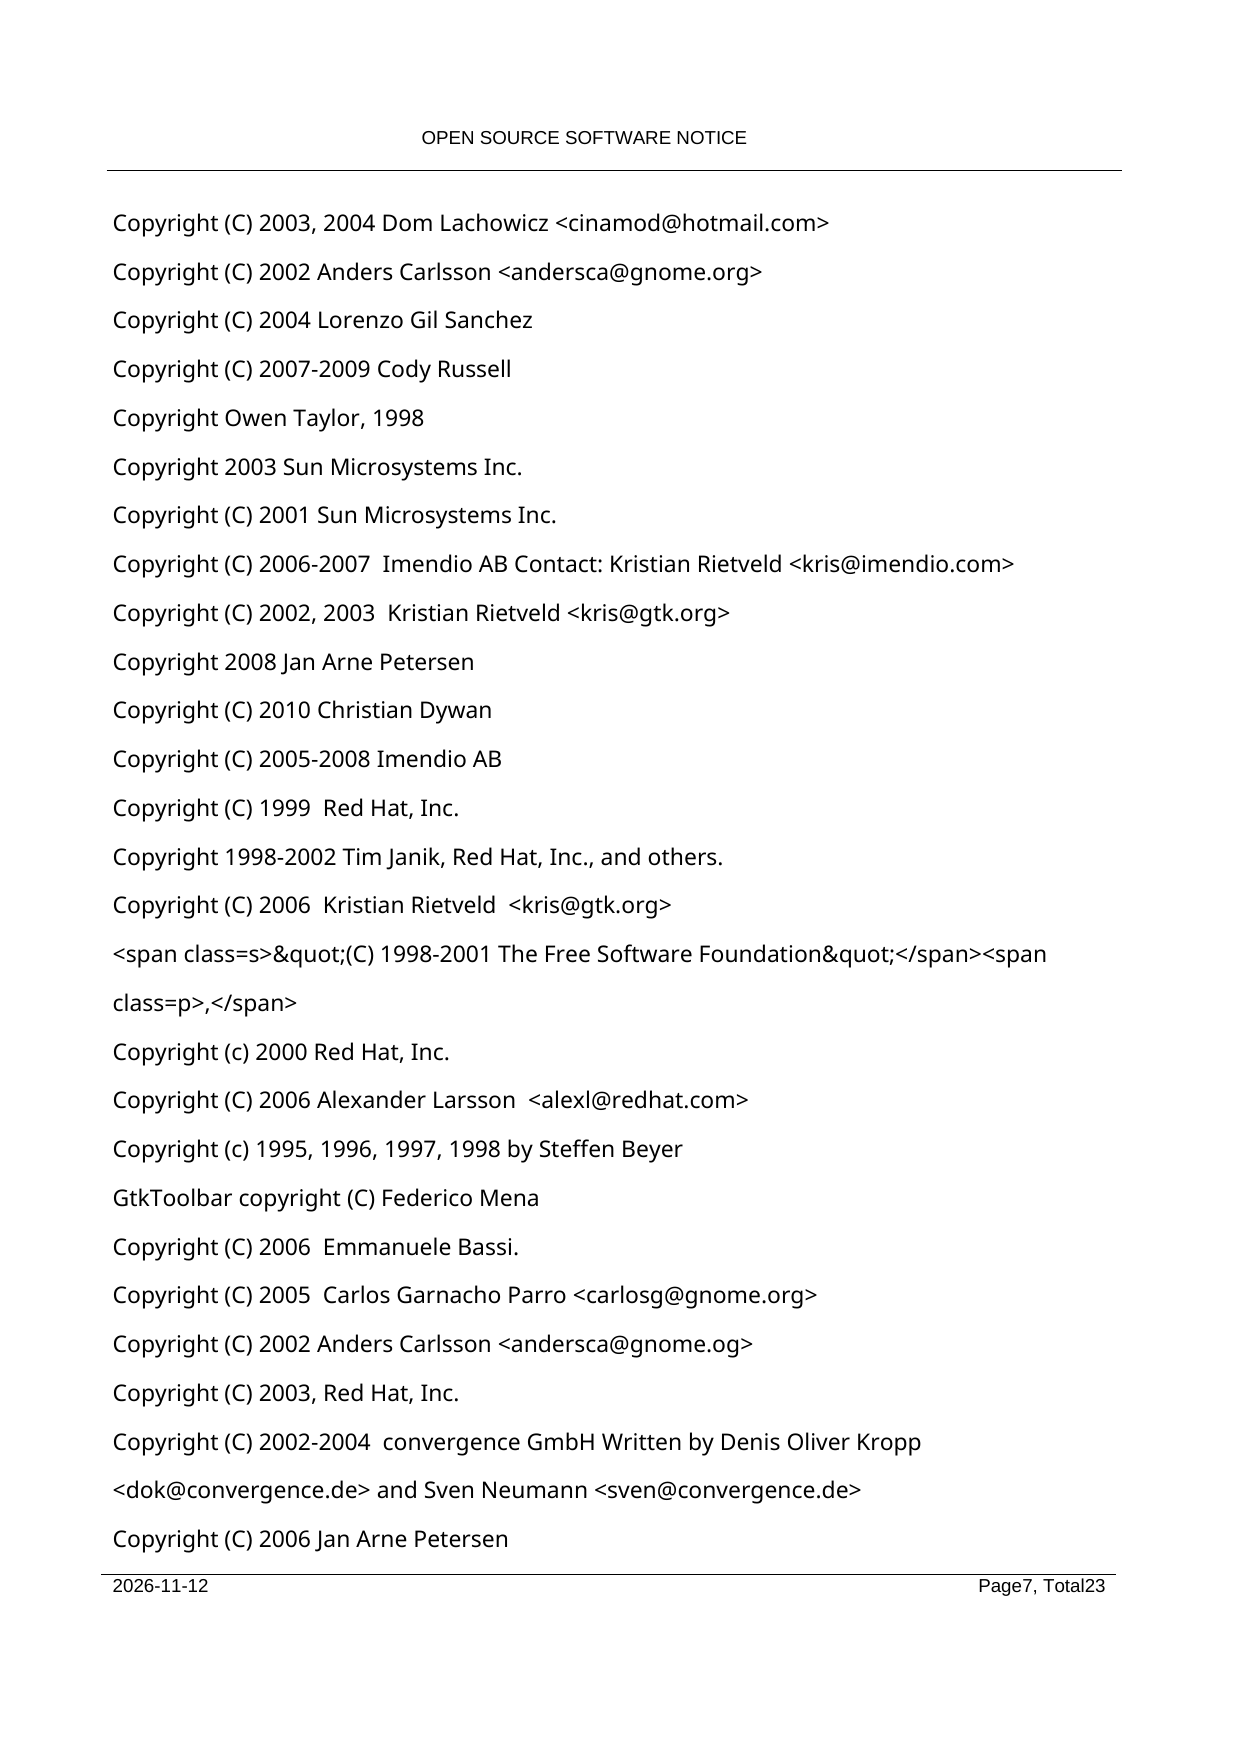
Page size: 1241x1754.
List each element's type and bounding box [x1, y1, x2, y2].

text [112, 206, 1128, 1555]
